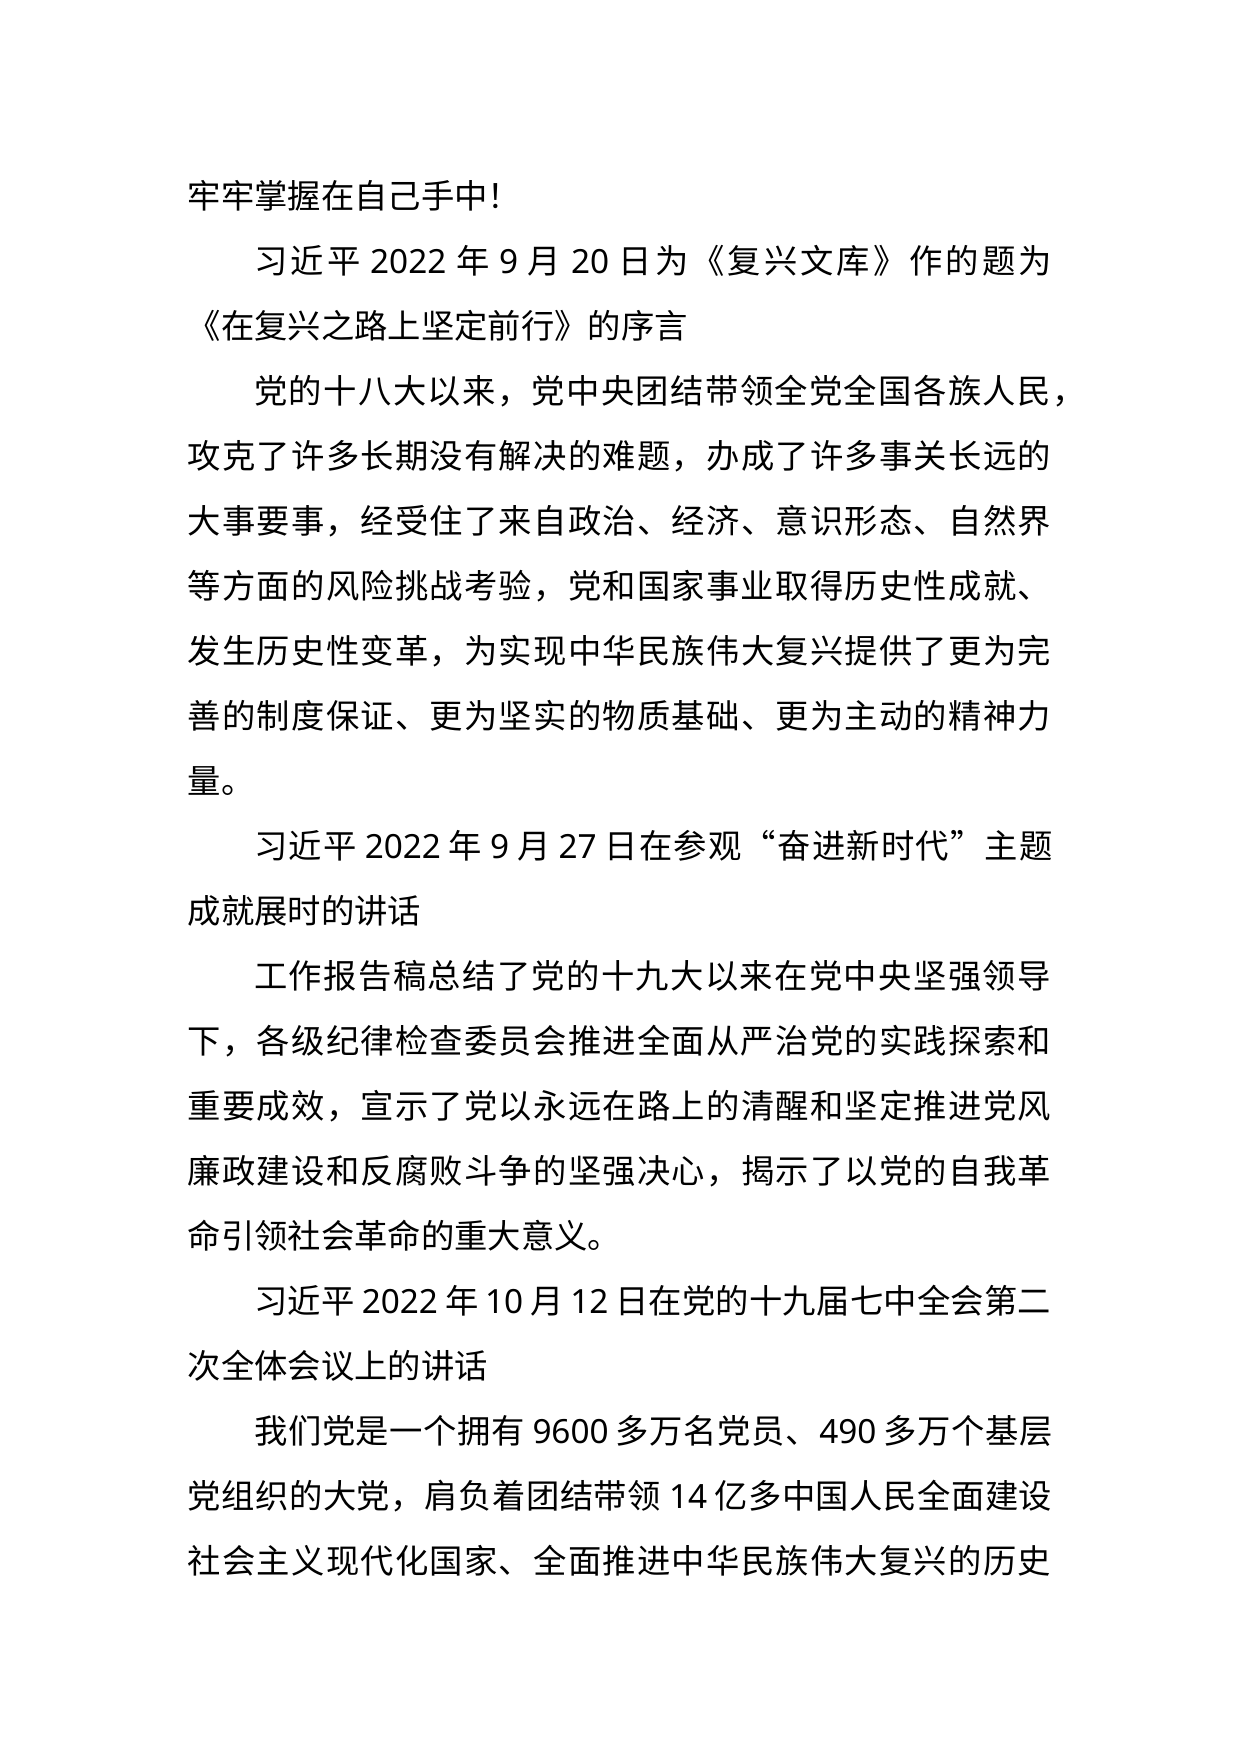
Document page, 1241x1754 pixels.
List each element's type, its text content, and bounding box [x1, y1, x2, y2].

text 党的十八大以来，党中央团结带领全党全国各族人民，攻克了许多长期没有解决的难题，办成了许多事关长远的大事要事，经受住了来自政治、经济、意识形态、自然界等方面的风险挑战考验，党和国家事业取得历史性成就、发生历史性变革，为实现中华民族伟大复兴提供了更为完善的制度保证、更为坚实的物质基础、更为主动的精神力量。 [187, 357, 1053, 812]
text 工作报告稿总结了党的十九大以来在党中央坚强领导下，各级纪律检查委员会推进全面从严治党的实践探索和重要成效，宣示了党以永远在路上的清醒和坚定推进党风廉政建设和反腐败斗争的坚强决心，揭示了以党的自我革命引领社会革命的重大意义。 [187, 942, 1053, 1267]
text 习近平2022年10月12日在党的十九届七中全会第二次全体会议上的讲话 [187, 1267, 1053, 1397]
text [187, 162, 1053, 227]
text 习近平2022年9月27日在参观“奋进新时代”主题成就展时的讲话 [187, 812, 1053, 942]
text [187, 1397, 1053, 1592]
text 习近平2022年9月20日为《复兴文库》作的题为《在复兴之路上坚定前行》的序言 [187, 227, 1053, 357]
